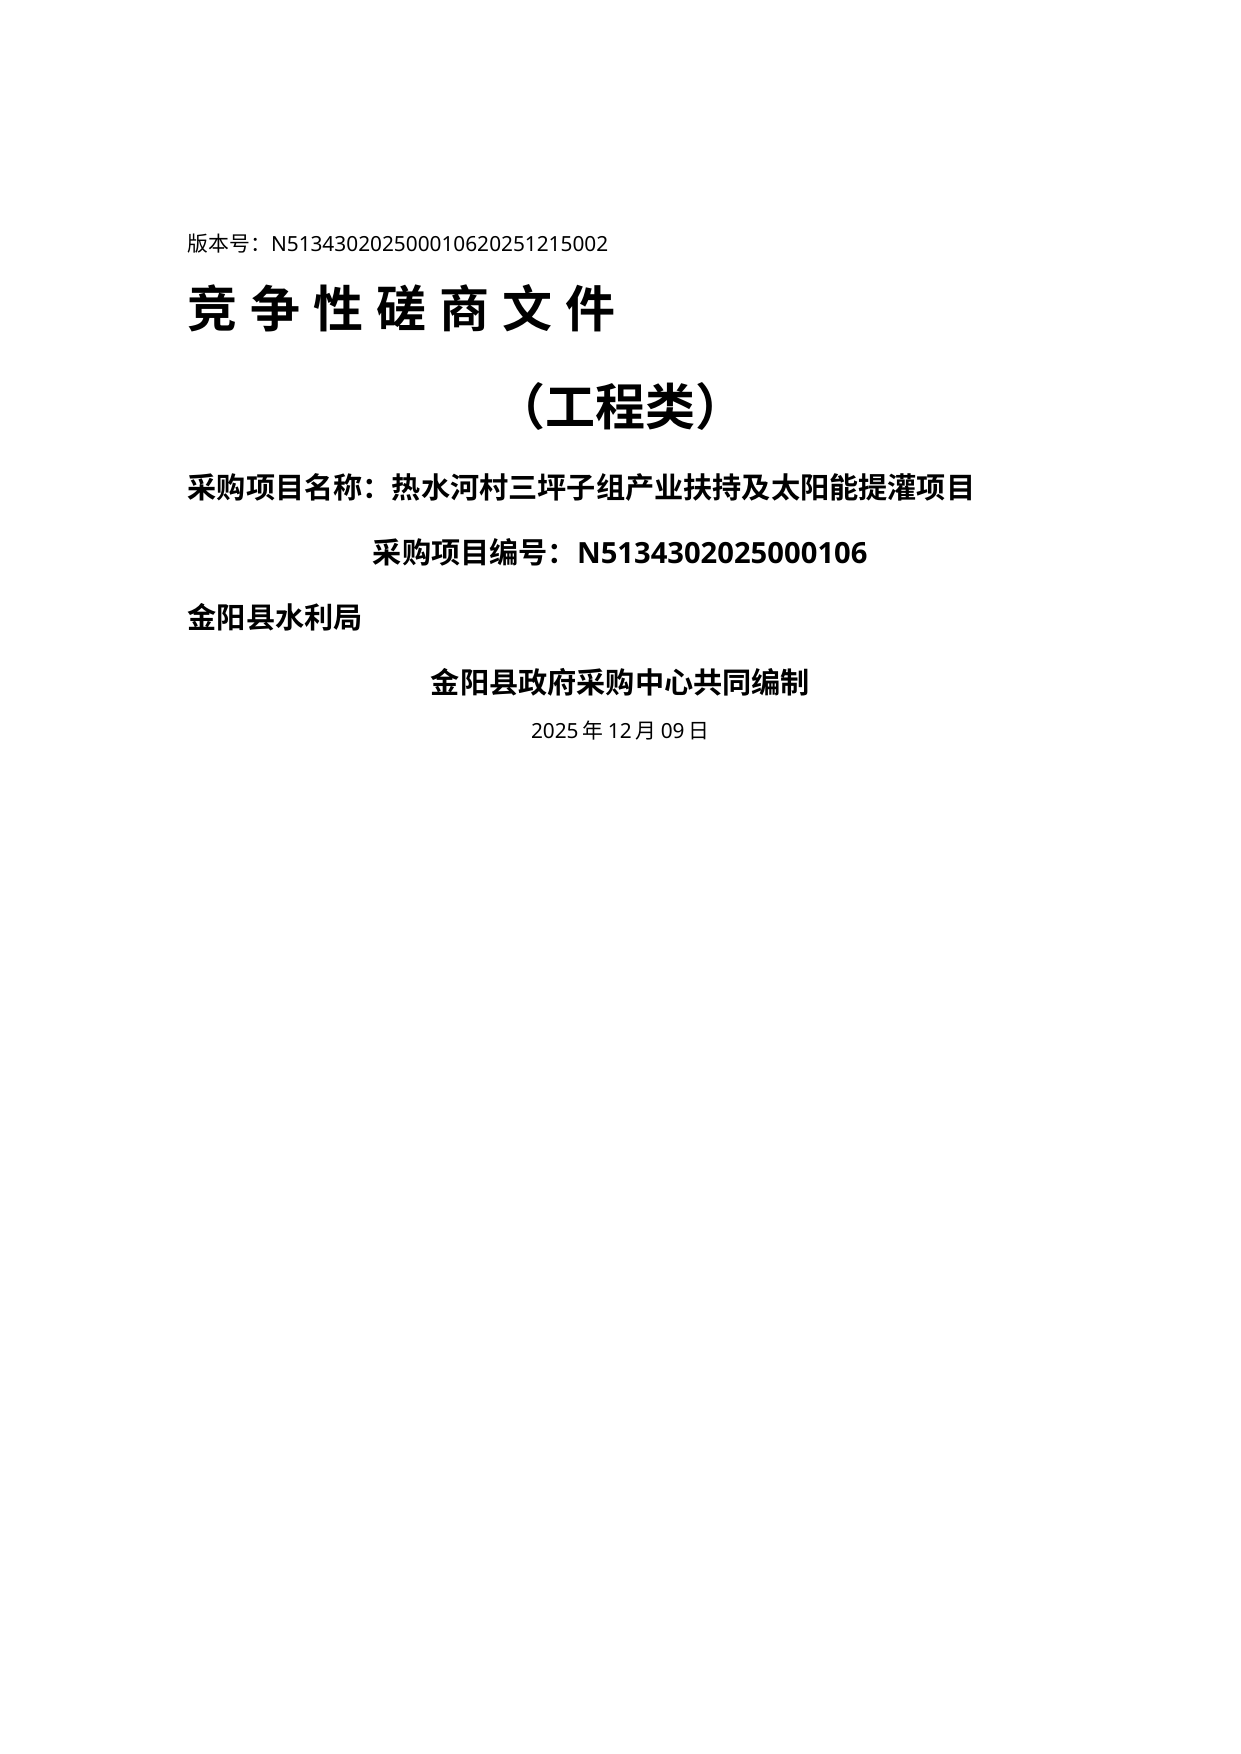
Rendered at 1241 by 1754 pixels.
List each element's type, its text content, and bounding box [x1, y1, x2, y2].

text 竞 争 性 磋 商 文 件 [187, 259, 1053, 357]
text 2025年12月09日 [187, 714, 1053, 747]
text 采购项目编号：N5134302025000106 [187, 519, 1053, 584]
text 版本号：N513430202500010620251215002 [187, 227, 1053, 259]
text 金阳县水利局 [187, 584, 1053, 649]
text 金阳县政府采购中心共同编制 [187, 649, 1053, 714]
text 采购项目名称：热水河村三坪子组产业扶持及太阳能提灌项目 [187, 454, 1053, 519]
text （工程类） [187, 357, 1053, 454]
